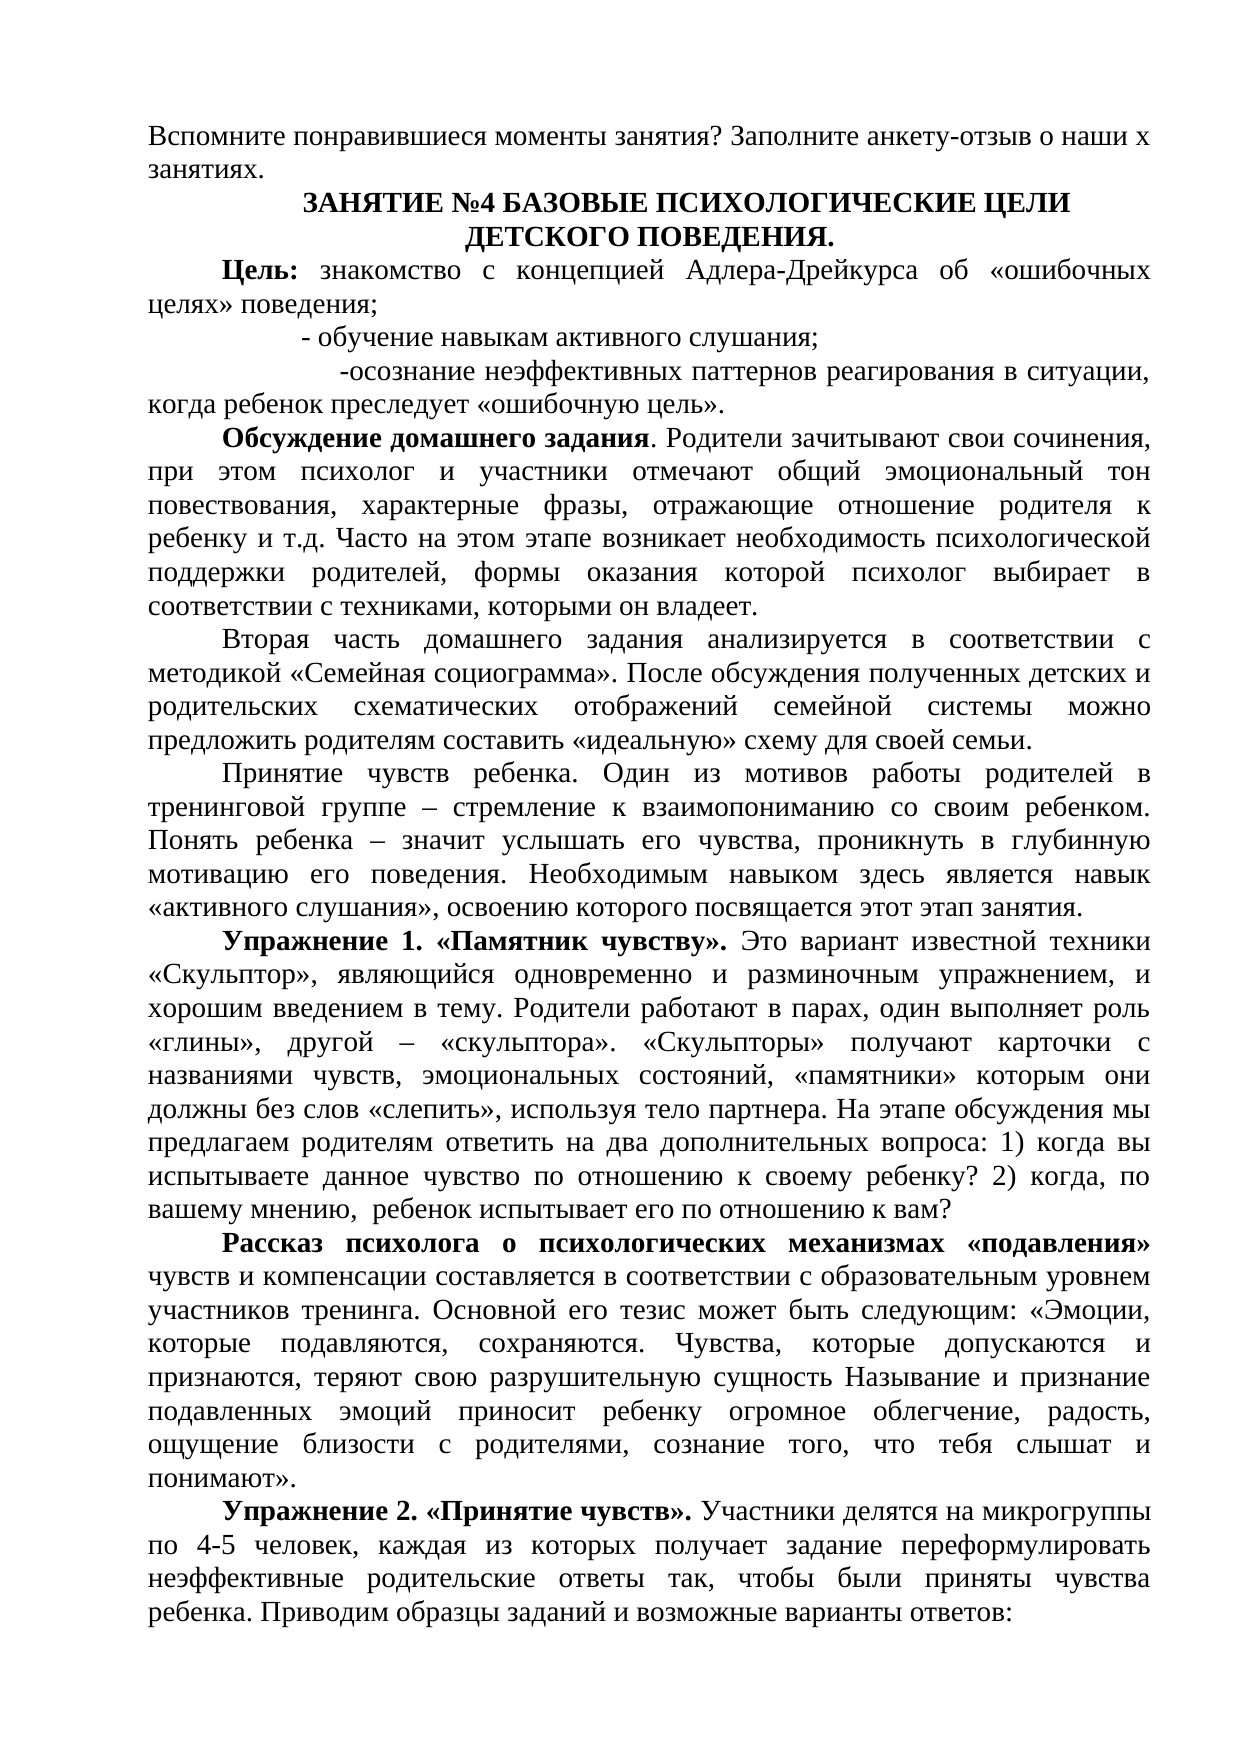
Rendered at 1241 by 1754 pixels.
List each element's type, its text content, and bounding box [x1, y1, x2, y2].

text Упражнение 2. «Принятие чувств». Участники делятся на микрогруппы по 4-5 человек, каждая из которых получает задание переформулировать неэффективные родительские ответы так, чтобы были приняты чувства ребенка. Приводим образцы заданий и возможные варианты ответов: [148, 1493, 1152, 1627]
text Принятие чувств ребенка. Один из мотивов работы родителей в тренинговой группе – стремление к взаимопониманию со своим ребенком. Понять ребенка – значит услышать его чувства, проникнуть в глубинную мотивацию его поведения. Необходимым навыком здесь является навык «активного слушания», освоению которого посвящается этот этап занятия. [148, 755, 1152, 923]
text - обучение навыкам активного слушания; [148, 319, 1152, 353]
text Рассказ психолога о психологических механизмах «подавления» чувств и компенсации составляется в соответствии с образовательным уровнем участников тренинга. Основной его тезис может быть следующим: «Эмоции, которые подавляются, сохраняются. Чувства, которые допускаются и признаются, теряют свою разрушительную сущность Называние и признание подавленных эмоций приносит ребенку огромное облегчение, радость, ощущение близости с родителями, сознание того, что тебя слышат и понимают». [148, 1225, 1152, 1493]
text Обсуждение домашнего задания. Родители зачитывают свои сочинения, при этом психолог и участники отмечают общий эмоциональный тон повествования, характерные фразы, отражающие отношение родителя к ребенку и т.д. Часто на этом этапе возникает необходимость психологической поддержки родителей, формы оказания которой психолог выбирает в соответствии с техниками, которыми он владеет. [148, 420, 1152, 621]
text ЗАНЯТИЕ №4 БАЗОВЫЕ ПСИХОЛОГИЧЕСКИЕ ЦЕЛИ ДЕТСКОГО ПОВЕДЕНИЯ. [148, 185, 1152, 252]
text Цель: знакомство с концепцией Адлера-Дрейкурса об «ошибочных целях» поведения; [148, 252, 1152, 319]
text -осознание неэффективных паттернов реагирования в ситуации, когда ребенок преследует «ошибочную цель». [148, 353, 1152, 420]
text Вторая часть домашнего задания анализируется в соответствии с методикой «Семейная социограмма». После обсуждения полученных детских и родительских схематических отображений семейной системы можно предложить родителям составить «идеальную» схему для своей семьи. [148, 621, 1152, 755]
text Упражнение 1. «Памятник чувству». Это вариант известной техники «Скульптор», являющийся одновременно и разминочным упражнением, и хорошим введением в тему. Родители работают в парах, один выполняет роль «глины», другой – «скульптора». «Скульпторы» получают карточки с названиями чувств, эмоциональных состояний, «памятники» которым они должны без слов «слепить», используя тело партнера. На этапе обсуждения мы предлагаем родителям ответить на два дополнительных вопроса: 1) когда вы испытываете данное чувство по отношению к своему ребенку? 2) когда, по вашему мнению, ребенок испытывает его по отношению к вам? [148, 923, 1152, 1225]
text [148, 118, 1152, 185]
